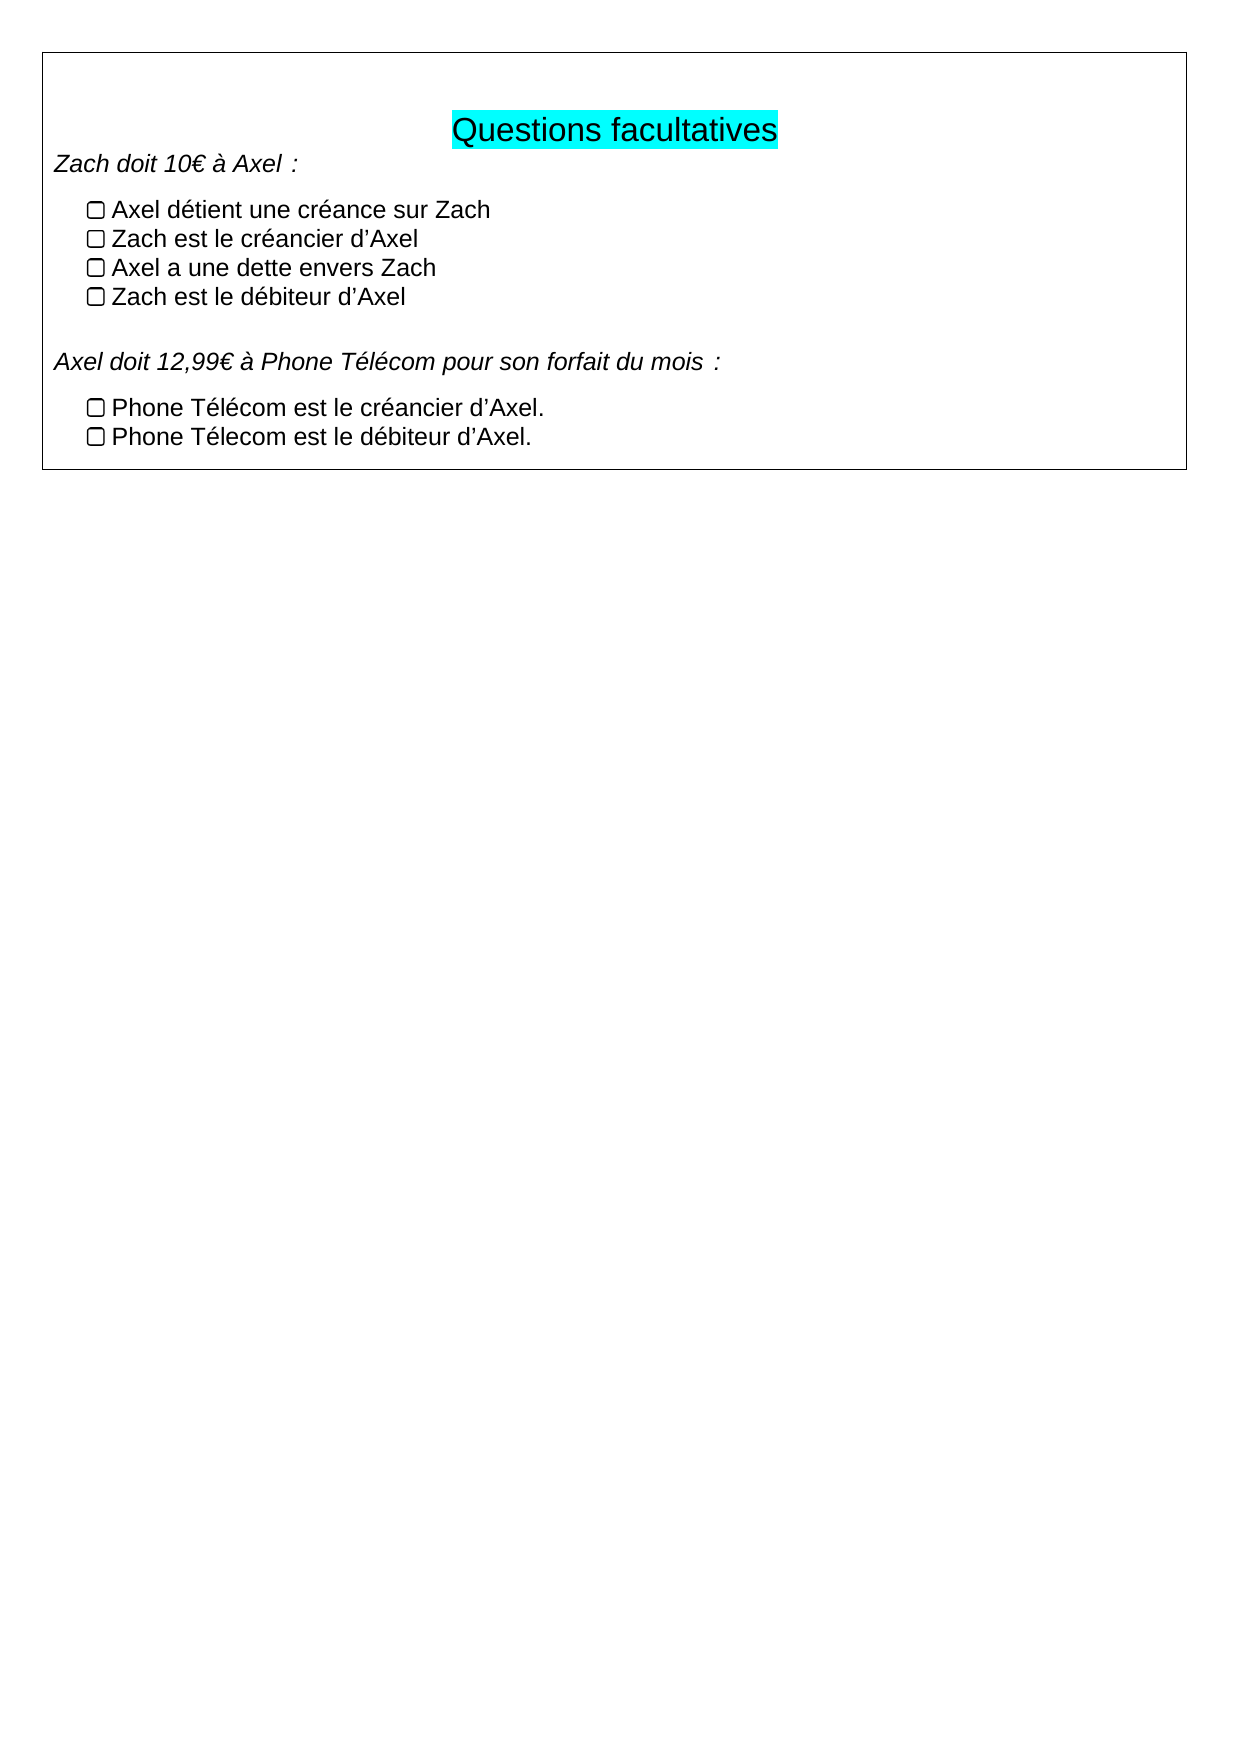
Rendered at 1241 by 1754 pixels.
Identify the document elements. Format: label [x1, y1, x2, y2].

picture [86, 258, 105, 277]
table_cell [43, 53, 1186, 469]
picture [86, 230, 105, 248]
picture [86, 427, 105, 446]
picture [86, 201, 105, 219]
picture [86, 287, 105, 306]
picture [86, 398, 105, 417]
